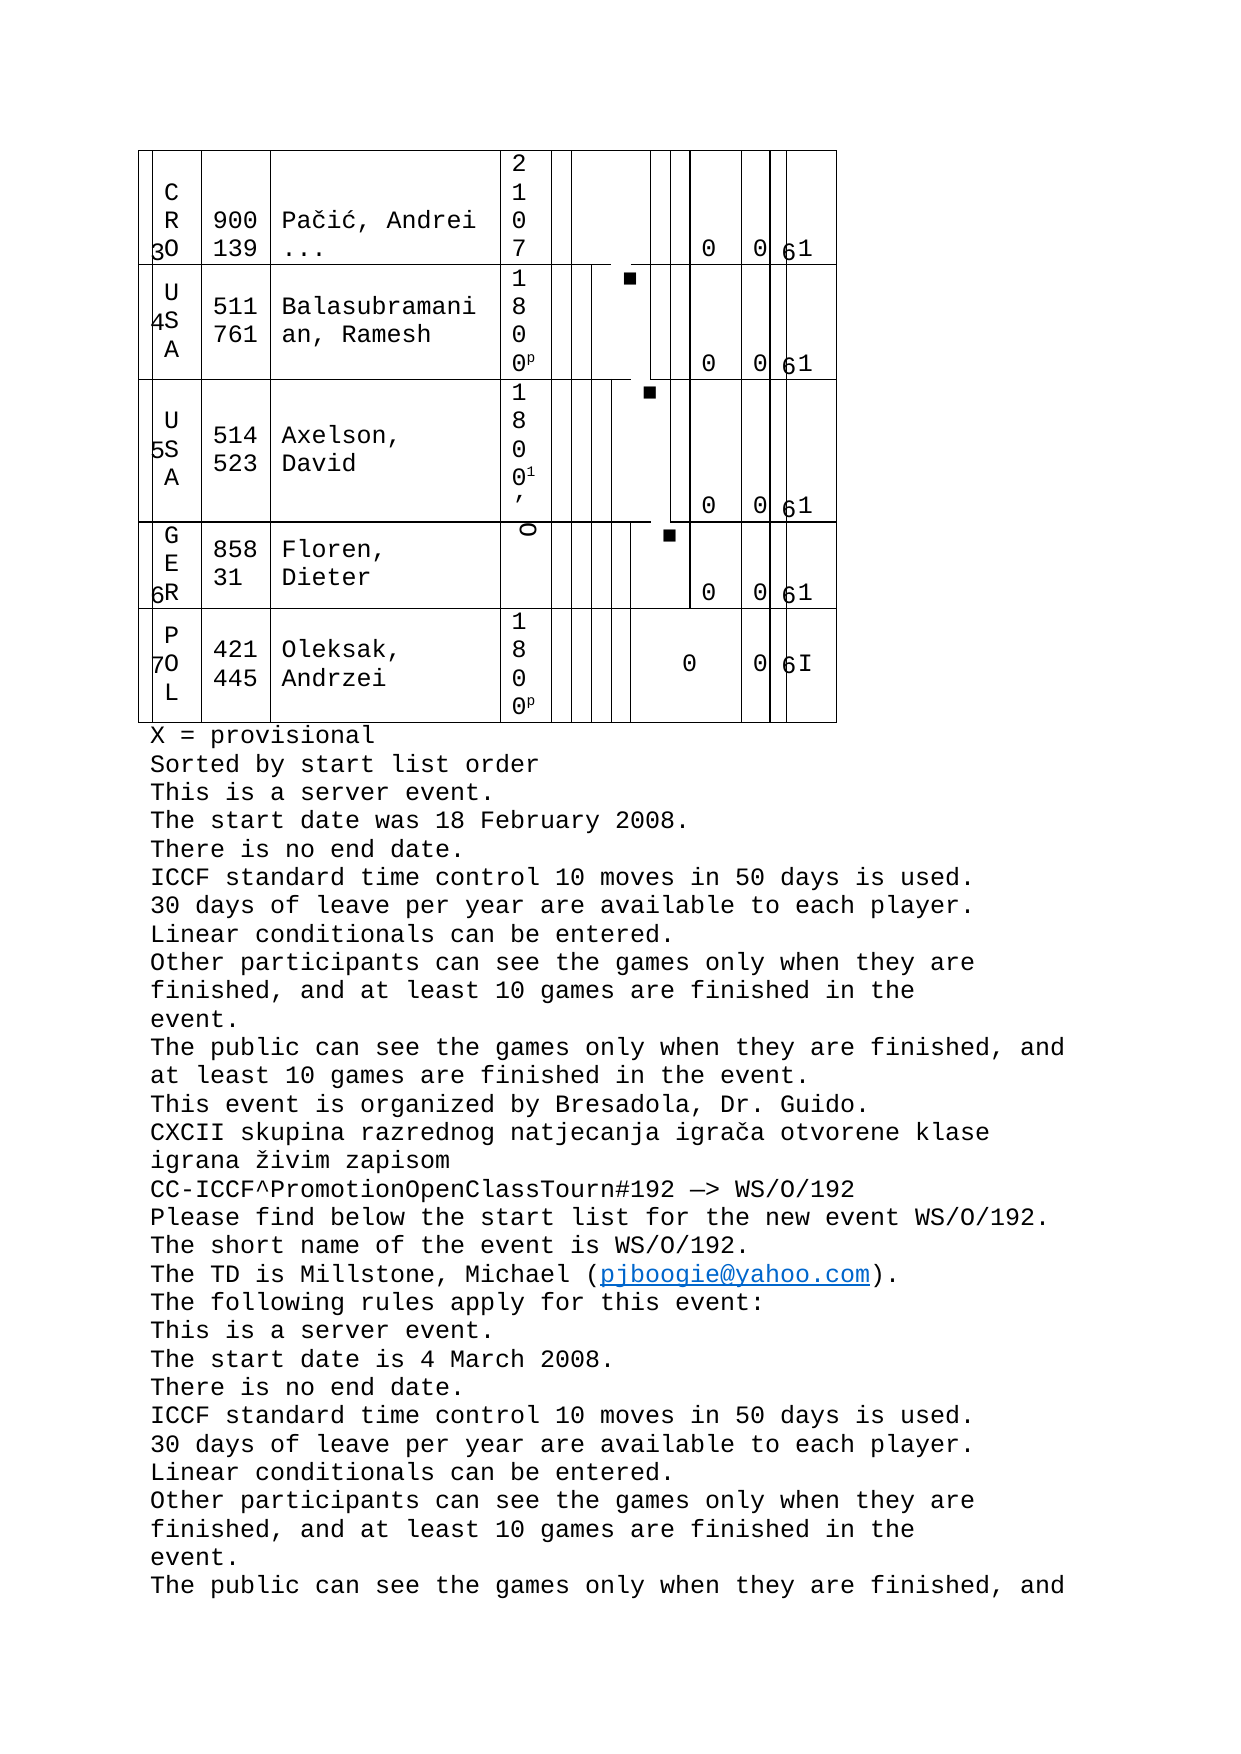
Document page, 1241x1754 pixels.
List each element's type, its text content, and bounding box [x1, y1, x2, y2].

text ICCF standard time control 10 moves in 50 days is used. [150, 1403, 1090, 1431]
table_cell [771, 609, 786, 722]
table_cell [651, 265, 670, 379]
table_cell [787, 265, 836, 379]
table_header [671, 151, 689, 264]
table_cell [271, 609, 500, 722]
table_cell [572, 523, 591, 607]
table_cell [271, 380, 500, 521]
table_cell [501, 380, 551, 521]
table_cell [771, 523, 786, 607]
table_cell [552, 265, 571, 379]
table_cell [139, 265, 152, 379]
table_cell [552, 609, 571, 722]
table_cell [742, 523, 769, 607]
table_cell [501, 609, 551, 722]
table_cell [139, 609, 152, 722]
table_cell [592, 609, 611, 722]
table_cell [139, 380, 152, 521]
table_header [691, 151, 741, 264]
text Other participants can see the games only when they are finished, and at least 10 games are finished in the event. [150, 949, 1090, 1034]
text The start date is 4 March 2008. [150, 1346, 1090, 1374]
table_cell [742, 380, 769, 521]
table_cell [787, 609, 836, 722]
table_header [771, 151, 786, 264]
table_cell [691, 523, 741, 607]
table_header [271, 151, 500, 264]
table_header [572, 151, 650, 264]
text Other participants can see the games only when they are finished, and at least 10 games are finished in the event. [150, 1488, 1090, 1573]
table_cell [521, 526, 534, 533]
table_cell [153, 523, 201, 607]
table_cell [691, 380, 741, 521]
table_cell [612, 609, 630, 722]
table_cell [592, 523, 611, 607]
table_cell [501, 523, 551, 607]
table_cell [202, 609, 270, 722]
text This is a server event. [150, 1318, 1090, 1346]
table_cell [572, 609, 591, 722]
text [150, 1573, 1090, 1601]
text 30 days of leave per year are available to each player. [150, 893, 1090, 921]
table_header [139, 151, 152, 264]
text There is no end date. [150, 836, 1090, 864]
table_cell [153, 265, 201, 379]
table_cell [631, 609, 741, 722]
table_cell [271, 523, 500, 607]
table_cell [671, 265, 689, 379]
text The following rules apply for this event: [150, 1289, 1090, 1318]
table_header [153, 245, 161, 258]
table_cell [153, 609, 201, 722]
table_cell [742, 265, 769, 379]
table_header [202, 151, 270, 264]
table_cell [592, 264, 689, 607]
text 30 days of leave per year are available to each player. [150, 1431, 1090, 1459]
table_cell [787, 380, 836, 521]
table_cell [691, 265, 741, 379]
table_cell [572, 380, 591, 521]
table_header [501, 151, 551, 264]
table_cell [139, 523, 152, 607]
text ICCF standard time control 10 moves in 50 days is used. [150, 864, 1090, 893]
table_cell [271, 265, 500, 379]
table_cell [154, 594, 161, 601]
text Please find below the start list for the new event WS/O/192. The short name of the event is WS/O/192. The TD is Millstone, Michael (pjboogie@yahoo.com). [150, 1204, 1090, 1289]
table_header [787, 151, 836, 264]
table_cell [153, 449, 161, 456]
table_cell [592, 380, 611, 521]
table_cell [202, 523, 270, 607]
text The start date was 18 February 2008. [150, 808, 1090, 836]
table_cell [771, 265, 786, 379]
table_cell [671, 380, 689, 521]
text There is no end date. [150, 1374, 1090, 1403]
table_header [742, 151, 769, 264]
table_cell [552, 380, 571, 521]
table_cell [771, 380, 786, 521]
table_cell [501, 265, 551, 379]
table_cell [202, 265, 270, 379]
text Linear conditionals can be entered. [150, 921, 1090, 949]
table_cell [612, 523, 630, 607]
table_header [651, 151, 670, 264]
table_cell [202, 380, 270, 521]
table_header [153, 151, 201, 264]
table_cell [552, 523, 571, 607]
text X = provisional Sorted by start list order This is a server event. [150, 723, 1090, 808]
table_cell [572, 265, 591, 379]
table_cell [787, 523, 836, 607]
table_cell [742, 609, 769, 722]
text CXCII skupina razrednog natjecanja igrača otvorene klase igrana živim zapisom CC-ICCF^PromotionOpenClassTourn#192 —> WS/O/192 [150, 1119, 1090, 1204]
text Linear conditionals can be entered. [150, 1459, 1090, 1488]
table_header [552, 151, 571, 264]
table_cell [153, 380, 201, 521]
